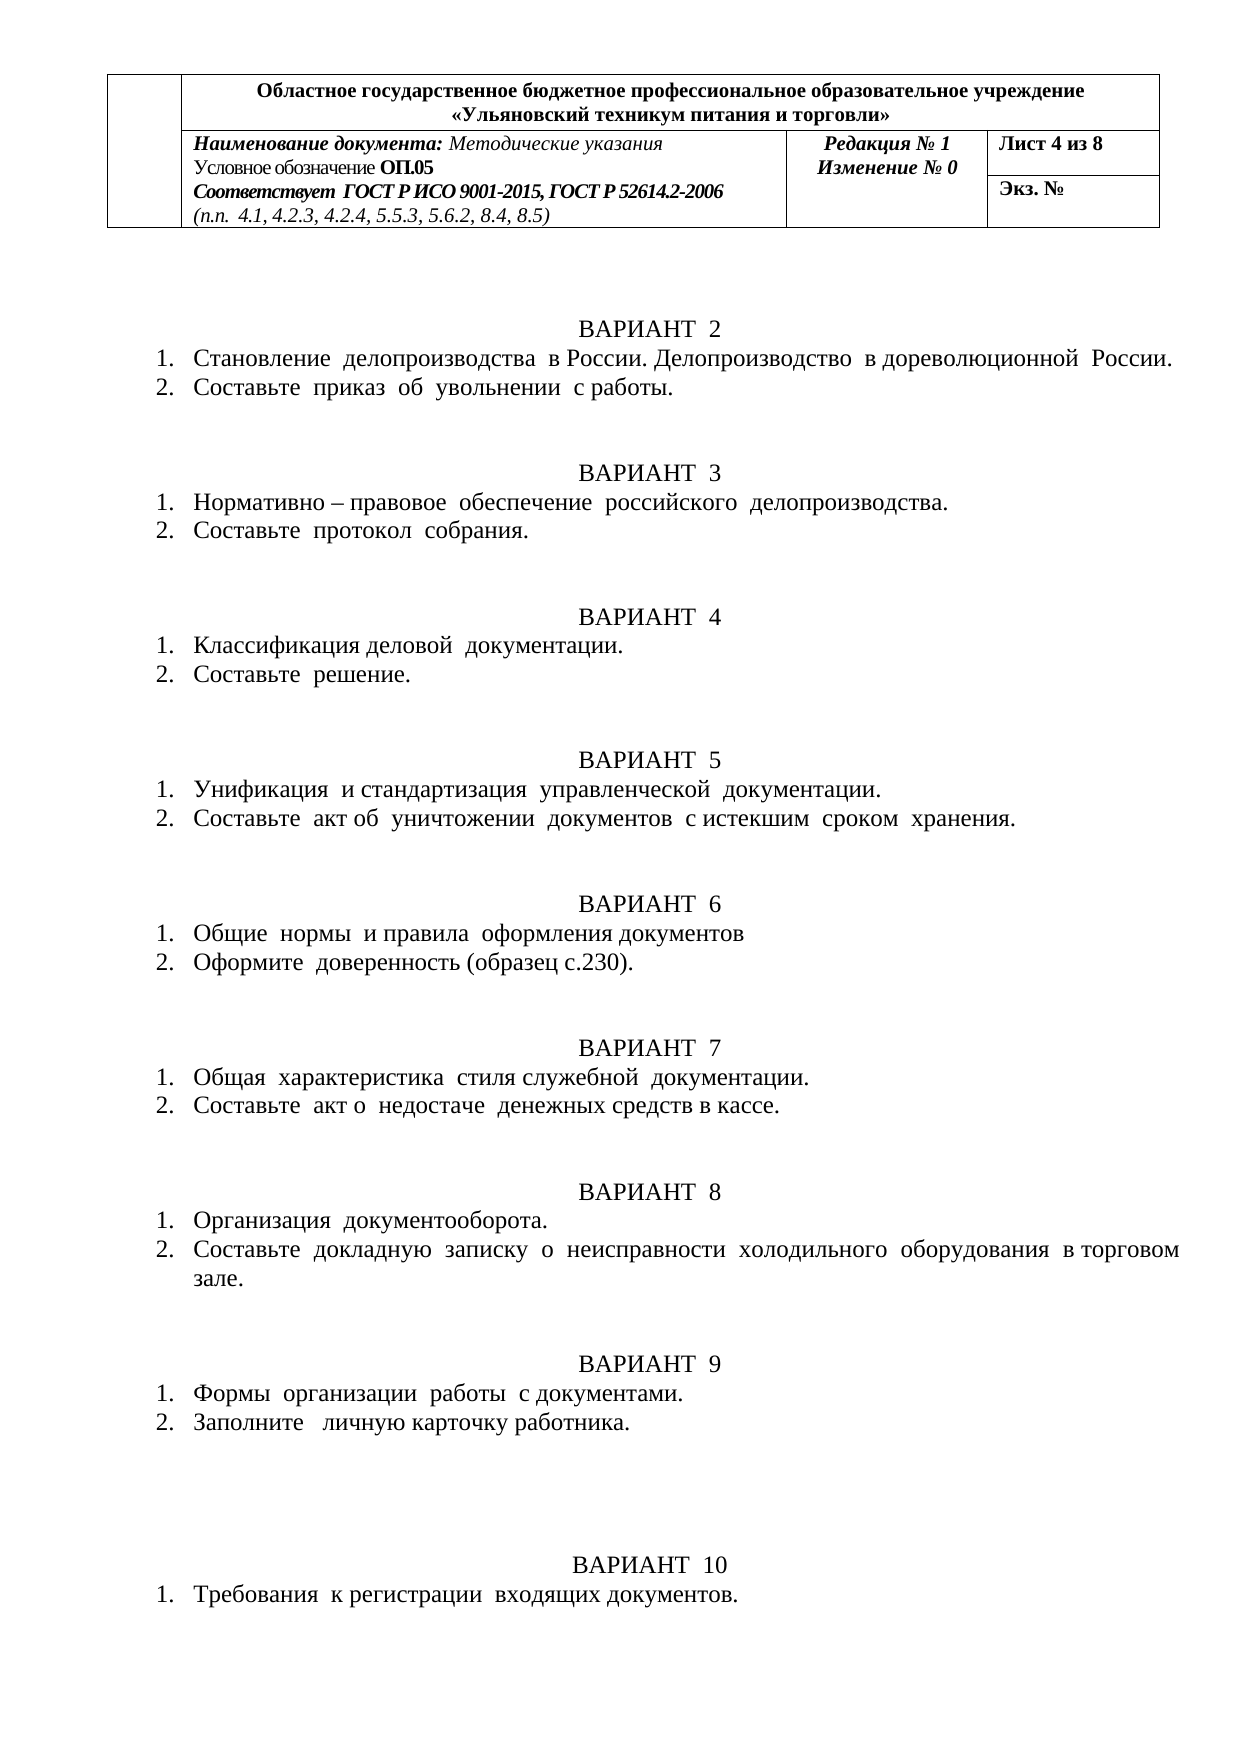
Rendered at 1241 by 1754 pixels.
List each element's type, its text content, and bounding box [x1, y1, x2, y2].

list Составьте протокол собрания. [156, 516, 1181, 544]
list Классификация деловой документации. [156, 631, 1181, 659]
list Составьте докладную записку о неисправности холодильного оборудования в торговом зале. [156, 1234, 1181, 1292]
list Становление делопроизводства в России. Делопроизводство в дореволюционной России. [156, 343, 1181, 372]
list Оформите доверенность (образец с.230). [156, 947, 1181, 976]
list Составьте приказ об увольнении с работы. [156, 372, 1181, 401]
text ВАРИАНТ 8 [118, 1177, 1181, 1206]
text ВАРИАНТ 3 [118, 458, 1181, 487]
list Требования к регистрации входящих документов. [156, 1579, 1181, 1608]
list Общая характеристика стиля служебной документации. [156, 1062, 1181, 1091]
list Заполните личную карточку работника. [156, 1407, 1181, 1436]
list Формы организации работы с документами. [156, 1378, 1181, 1407]
list Нормативно – правовое обеспечение российского делопроизводства. [156, 487, 1181, 516]
list Унификация и стандартизация управленческой документации. [156, 774, 1181, 803]
list Составьте акт об уничтожении документов с истекшим сроком хранения. [156, 803, 1181, 832]
list Составьте акт о недостаче денежных средств в кассе. [156, 1091, 1181, 1119]
text ВАРИАНТ 7 [118, 1033, 1181, 1062]
list Составьте решение. [156, 659, 1181, 688]
text ВАРИАНТ 5 [118, 746, 1181, 774]
list Организация документооборота. [156, 1206, 1181, 1234]
list Общие нормы и правила оформления документов [156, 918, 1181, 947]
text ВАРИАНТ 9 [118, 1349, 1181, 1378]
text ВАРИАНТ 2 [118, 314, 1181, 343]
text ВАРИАНТ 10 [118, 1551, 1181, 1579]
text ВАРИАНТ 6 [118, 889, 1181, 918]
text ВАРИАНТ 4 [118, 602, 1181, 631]
